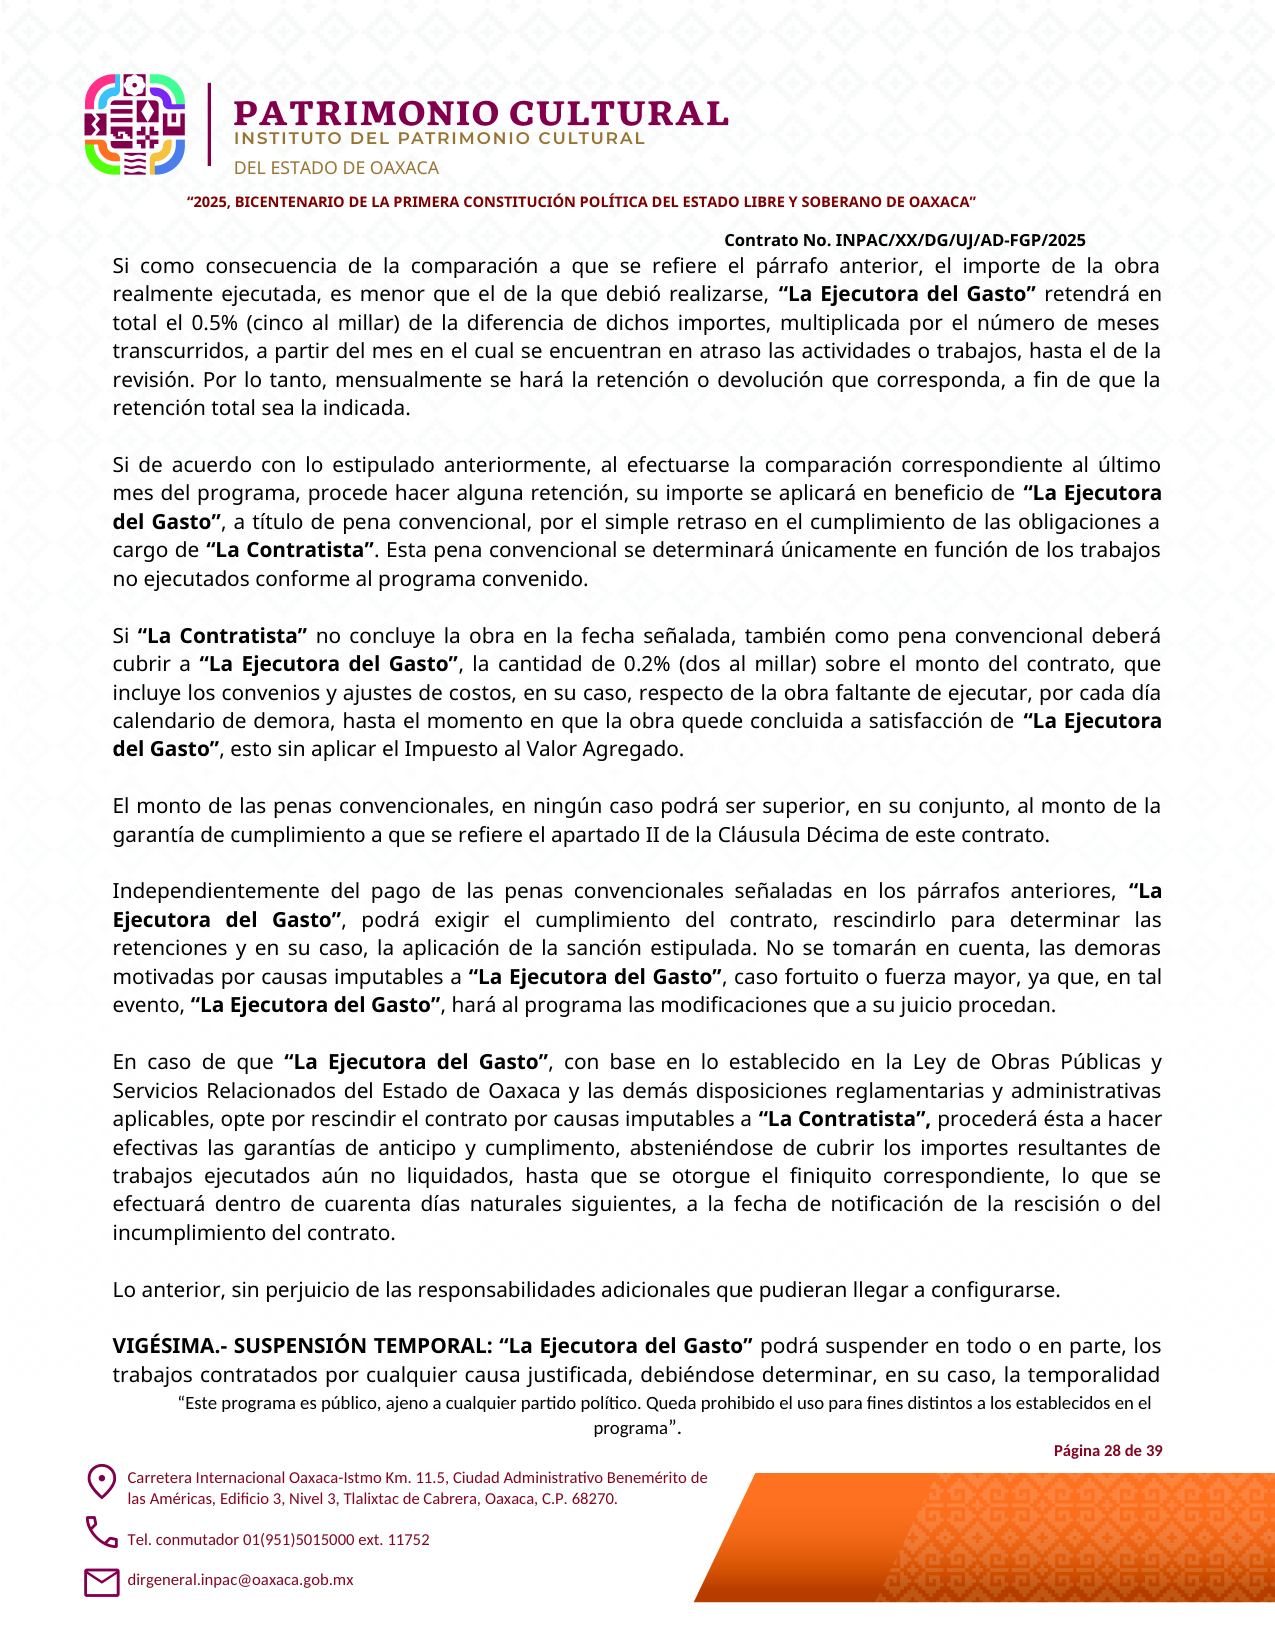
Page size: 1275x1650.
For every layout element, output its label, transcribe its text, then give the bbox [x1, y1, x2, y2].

text Si “La Contratista” no concluye la obra en la fecha señalada, también como pena convencional deberá cubrir a “La Ejecutora del Gasto”, la cantidad de 0.2% (dos al millar) sobre el monto del contrato, que incluye los convenios y ajustes de costos, en su caso, respecto de la obra faltante de ejecutar, por cada día calendario de demora, hasta el momento en que la obra quede concluida a satisfacción de “La Ejecutora del Gasto”, esto sin aplicar el Impuesto al Valor Agregado. [112, 621, 1162, 763]
picture [1, 0, 1275, 1649]
text Lo anterior, sin perjuicio de las responsabilidades adicionales que pudieran llegar a configurarse. [112, 1275, 1162, 1303]
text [112, 1332, 1162, 1388]
text En caso de que “La Ejecutora del Gasto”, con base en lo establecido en la Ley de Obras Públicas y Servicios Relacionados del Estado de Oaxaca y las demás disposiciones reglamentarias y administrativas aplicables, opte por rescindir el contrato por causas imputables a “La Contratista”, procederá ésta a hacer efectivas las garantías de anticipo y cumplimento, absteniéndose de cubrir los importes resultantes de trabajos ejecutados aún no liquidados, hasta que se otorgue el finiquito correspondiente, lo que se efectuará dentro de cuarenta días naturales siguientes, a la fecha de notificación de la rescisión o del incumplimiento del contrato. [112, 1047, 1162, 1246]
text Si de acuerdo con lo estipulado anteriormente, al efectuarse la comparación correspondiente al último mes del programa, procede hacer alguna retención, su importe se aplicará en beneficio de “La Ejecutora del Gasto”, a título de pena convencional, por el simple retraso en el cumplimiento de las obligaciones a cargo de “La Contratista”. Esta pena convencional se determinará únicamente en función de los trabajos no ejecutados conforme al programa convenido. [112, 450, 1162, 592]
text El monto de las penas convencionales, en ningún caso podrá ser superior, en su conjunto, al monto de la garantía de cumplimiento a que se refiere el apartado II de la Cláusula Décima de este contrato. [112, 791, 1162, 848]
text Independientemente del pago de las penas convencionales señaladas en los párrafos anteriores, “La Ejecutora del Gasto”, podrá exigir el cumplimiento del contrato, rescindirlo para determinar las retenciones y en su caso, la aplicación de la sanción estipulada. No se tomarán en cuenta, las demoras motivadas por causas imputables a “La Ejecutora del Gasto”, caso fortuito o fuerza mayor, ya que, en tal evento, “La Ejecutora del Gasto”, hará al programa las modificaciones que a su juicio procedan. [112, 877, 1162, 1019]
text Si como consecuencia de la comparación a que se refiere el párrafo anterior, el importe de la obra realmente ejecutada, es menor que el de la que debió realizarse, “La Ejecutora del Gasto” retendrá en total el 0.5% (cinco al millar) de la diferencia de dichos importes, multiplicada por el número de meses transcurridos, a partir del mes en el cual se encuentran en atraso las actividades o trabajos, hasta el de la revisión. Por lo tanto, mensualmente se hará la retención o devolución que corresponda, a fin de que la retención total sea la indicada. [112, 251, 1162, 422]
